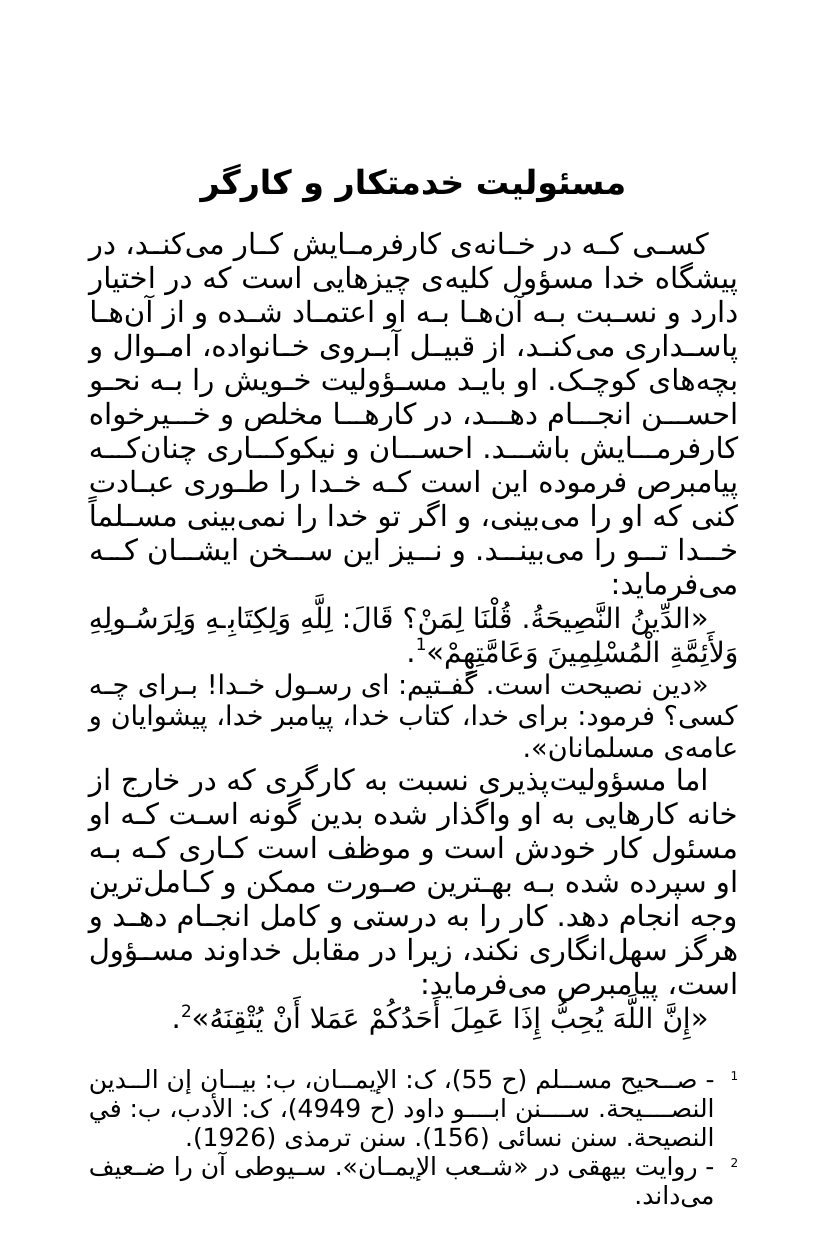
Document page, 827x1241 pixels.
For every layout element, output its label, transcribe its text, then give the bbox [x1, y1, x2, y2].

text کسی که در خانه‌ی کارفرمایش کار می‌کند، در پیشگاه خدا مسؤول کلیه‌ی چیزهایی است که در اختیار دارد و نسبت به آن‌ها به او اعتماد شده و از آن‌ها پاسداری می‌کند، از قبیل آبروی خانواده، اموال و بچه‌های کوچک. او باید مسؤولیت خویش را به نحو احسن انجام دهد، در کارها مخلص و خیرخواه کارفرمایش باشد. احسان و نیکوکاری چنان‌که پیامبرص فرموده این است که خدا را طوری عبادت کنی که او را می‌بینی، و اگر تو خدا را نمی‌بینی مسلماً خدا تو را می‌بیند. و نیز این سخن ایشان که می‌فرماید: [89, 228, 738, 601]
text «إِنَّ اللَّهَ يُحِبُّ إِذَا عَمِلَ أَحَدُكُمْ عَمَلا أَنْ يُتْقِنَهُ». [89, 1001, 738, 1035]
text اما مسؤولیت‌پذیری نسبت به کارگری که در خارج از خانه کارهایی به او واگذار شده بدین گونه است که او مسئول کار خودش است و موظف است کاری که به او سپرده شده به بهترین صورت ممکن و کامل‌ترین وجه انجام دهد. کار را به درستی و کامل انجام دهد و هرگز سهل‌انگاری نکند، زیرا در مقابل خداوند مسؤول است، پیامبرص می‌فرماید: [89, 764, 738, 1001]
text «الدِّينُ النَّصِيحَةُ. قُلْنَا لِمَنْ؟ قَالَ: لِلَّهِ وَلِكِتَابِهِ وَلِرَسُولِهِ وَلأَئِمَّةِ الْمُسْلِمِينَ وَعَامَّتِهِمْ». [89, 601, 738, 669]
text «دین نصیحت است. گفتیم: ای رسول خدا! برای چه کسی؟ فرمود: برای خدا، کتاب خدا، پیامبر خدا، پیشوایان و عامه‌ی مسلمانان». [89, 669, 738, 764]
text مسئولیت خدمتکار و کارگر [89, 164, 738, 203]
